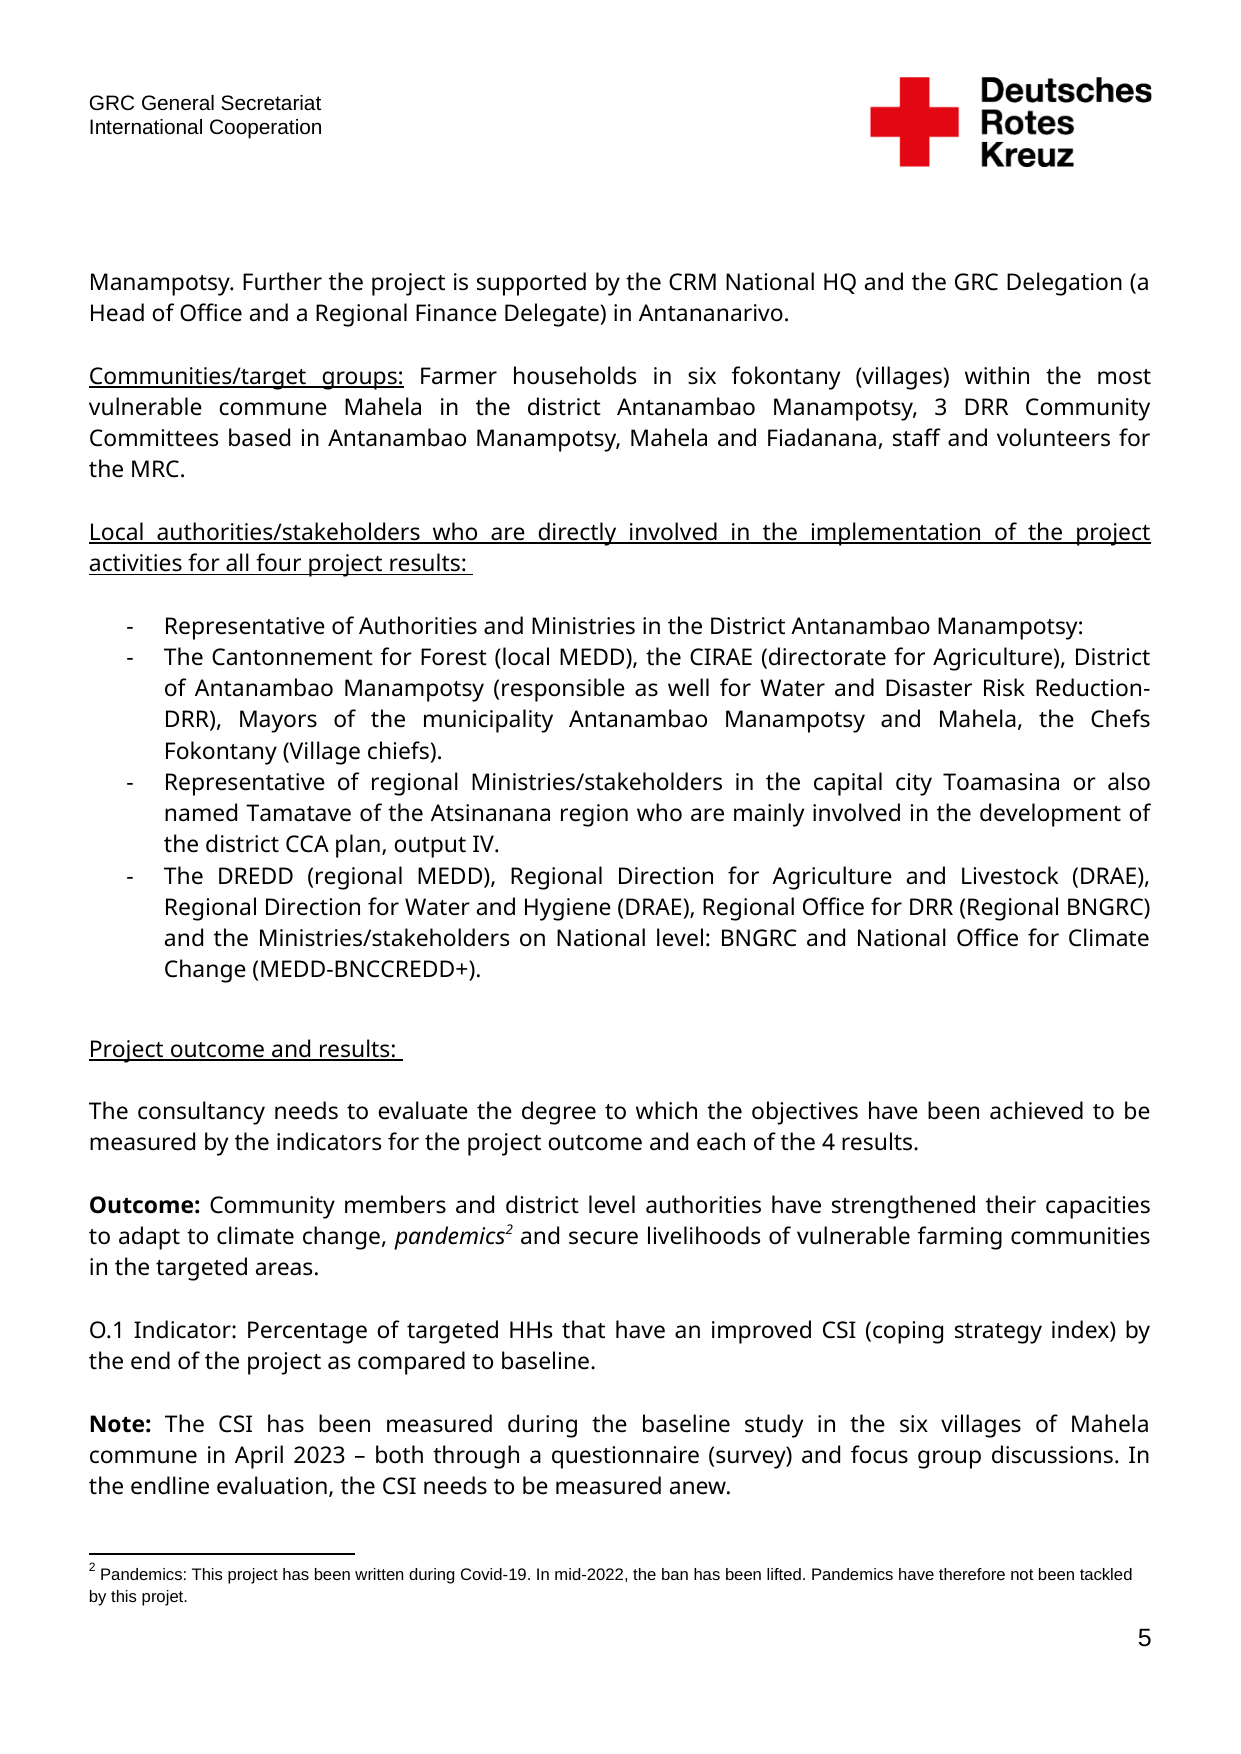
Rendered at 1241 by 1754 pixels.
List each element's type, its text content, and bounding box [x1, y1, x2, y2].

text Note: The CSI has been measured during the baseline study in the six villages of Mahela commune in April 2023 – both through a questionnaire (survey) and focus group discussions. In the endline evaluation, the CSI needs to be measured anew. [89, 1407, 1152, 1501]
text Local authorities/stakeholders who are directly involved in the implementation of the project activities for all four project results: [89, 516, 1152, 578]
text Communities/target groups: Farmer households in six fokontany (villages) within the most vulnerable commune Mahela in the district Antanambao Manampotsy, 3 DRR Community Committees based in Antanambao Manampotsy, Mahela and Fiadanana, staff and volunteers for the MRC. [89, 359, 1152, 484]
list Representative of regional Ministries/stakeholders in the capital city Toamasina or also named Tamatave of the Atsinanana region who are mainly involved in the development of the district CCA plan, output IV. [126, 766, 1152, 859]
list The Cantonnement for Forest (local MEDD), the CIRAE (directorate for Agriculture), District of Antanambao Manampotsy (responsible as well for Water and Disaster Risk Reduction-DRR), Mayors of the municipality Antanambao Manampotsy and Mahela, the Chefs Fokontany (Village chiefs). [126, 641, 1152, 766]
text The consultancy needs to evaluate the degree to which the objectives have been achieved to be measured by the indicators for the project outcome and each of the 4 results. [89, 1095, 1152, 1157]
text Project outcome and results: [89, 1032, 1152, 1064]
list Representative of Authorities and Ministries in the District Antanambao Manampotsy: [126, 609, 1152, 641]
list The DREDD (regional MEDD), Regional Direction for Agriculture and Livestock (DRAE), Regional Direction for Water and Hygiene (DRAE), Regional Office for DRR (Regional BNGRC) and the Ministries/stakeholders on National level: BNGRC and National Office for Climate Change (MEDD-BNCCREDD+). [126, 859, 1152, 984]
text O.1 Indicator: Percentage of targeted HHs that have an improved CSI (coping strategy index) by the end of the project as compared to baseline. [89, 1314, 1152, 1376]
picture [870, 77, 1152, 167]
text Outcome: Community members and district level authorities have strengthened their capacities to adapt to climate change, pandemics and secure livelihoods of vulnerable farming communities in the targeted areas. [89, 1189, 1152, 1282]
